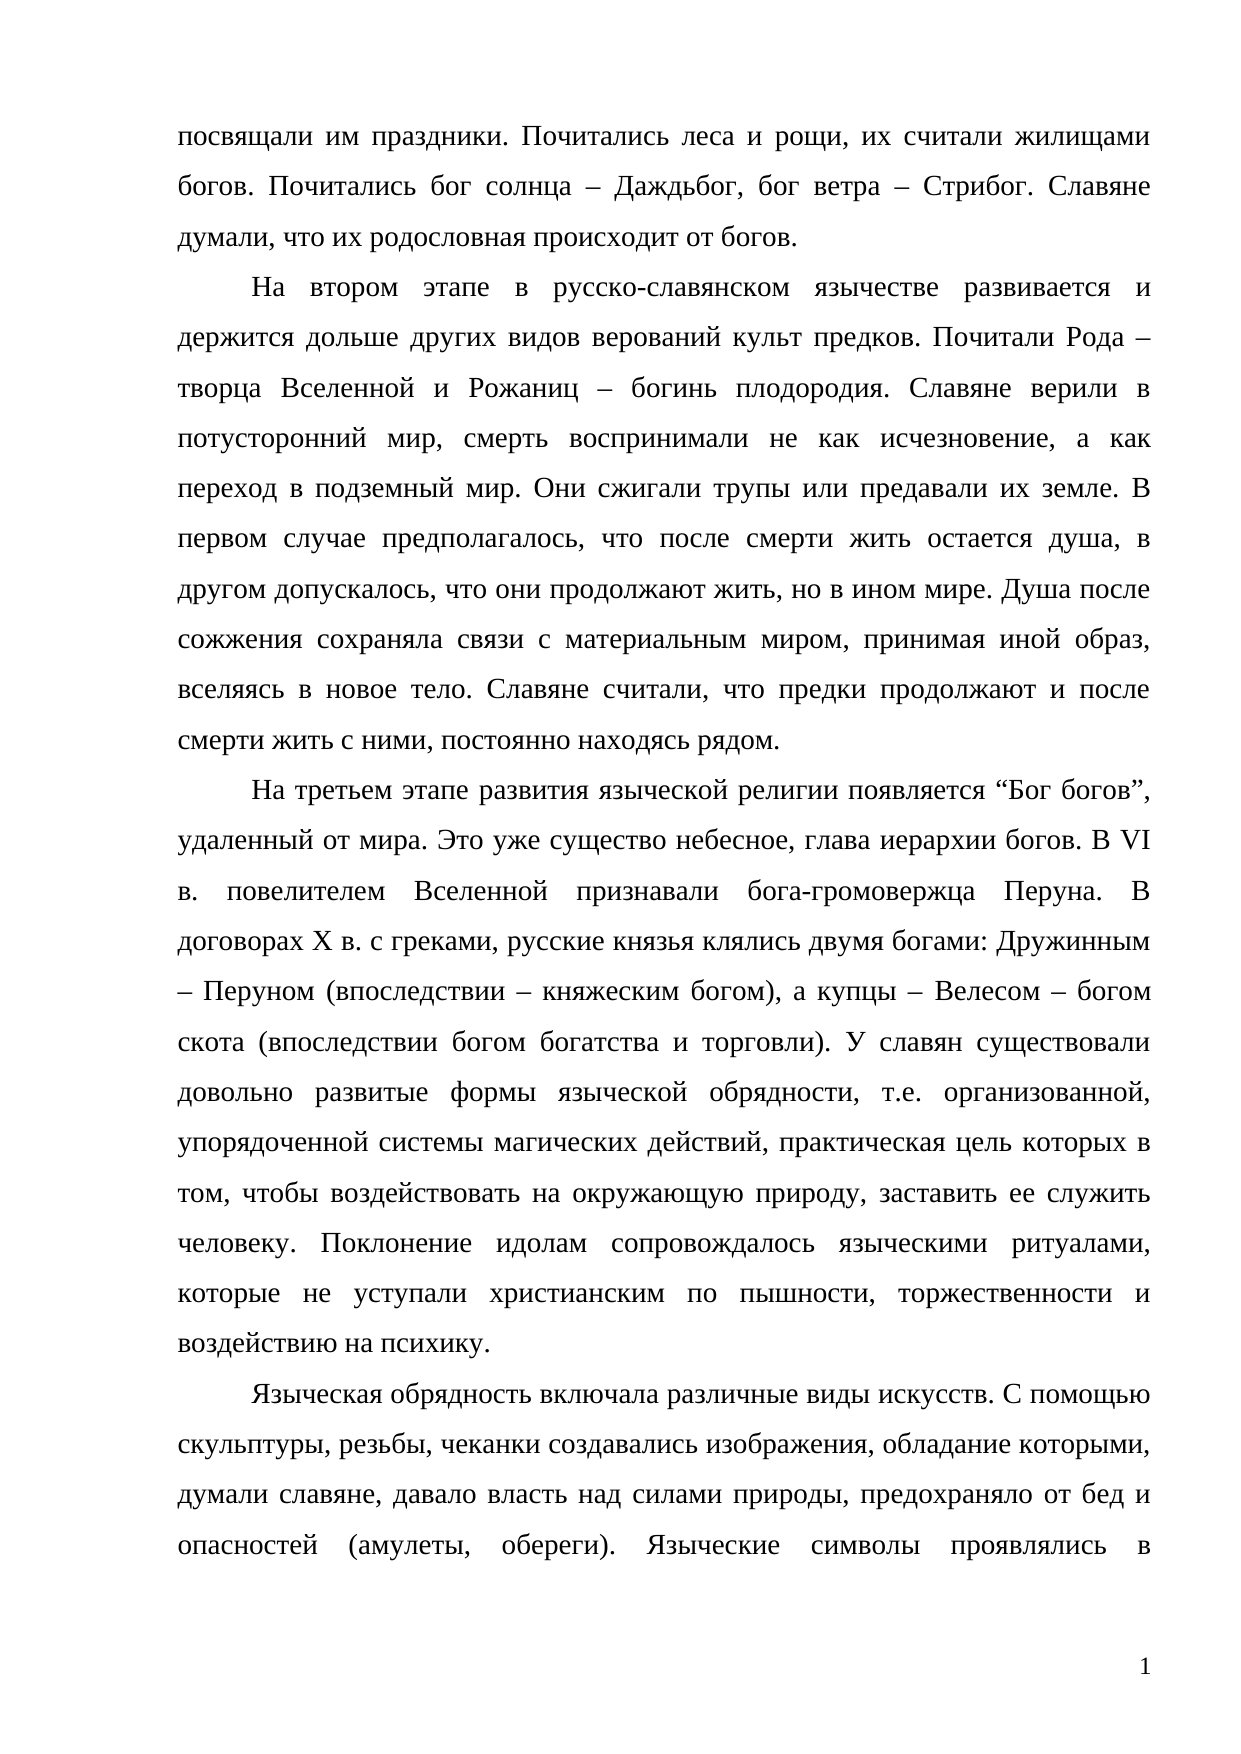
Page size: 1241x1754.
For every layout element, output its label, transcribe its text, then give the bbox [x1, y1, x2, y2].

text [177, 1376, 1152, 1560]
text На третьем этапе развития языческой религии появляется “Бог богов”, удаленный от мира. Это уже существо небесное, глава иерархии богов. В VI в. повелителем Вселенной признавали бога-громовержца Перуна. В договорах X в. с греками, русские князья клялись двумя богами: Дружинным – Перуном (впоследствии – княжеским богом), а купцы – Велесом – богом скота (впоследствии богом богатства и торговли). У славян существовали довольно развитые формы языческой обрядности, т.е. организованной, упорядоченной системы магических действий, практическая цель которых в том, чтобы воздействовать на окружающую природу, заставить ее служить человеку. Поклонение идолам сопровождалось языческими ритуалами, которые не уступали христианским по пышности, торжественности и воздействию на психику. [177, 772, 1152, 1359]
text На втором этапе в русско-славянском язычестве развивается и держится дольше других видов верований культ предков. Почитали Рода – творца Вселенной и Рожаниц – богинь плодородия. Славяне верили в потусторонний мир, смерть воспринимали не как исчезновение, а как переход в подземный мир. Они сжигали трупы или предавали их земле. В первом случае предполагалось, что после смерти жить остается душа, в другом допускалось, что они продолжают жить, но в ином мире. Душа после сожжения сохраняла связи с материальным миром, принимая иной образ, вселяясь в новое тело. Славяне считали, что предки продолжают и после смерти жить с ними, постоянно находясь рядом. [177, 269, 1152, 755]
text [177, 118, 1152, 252]
